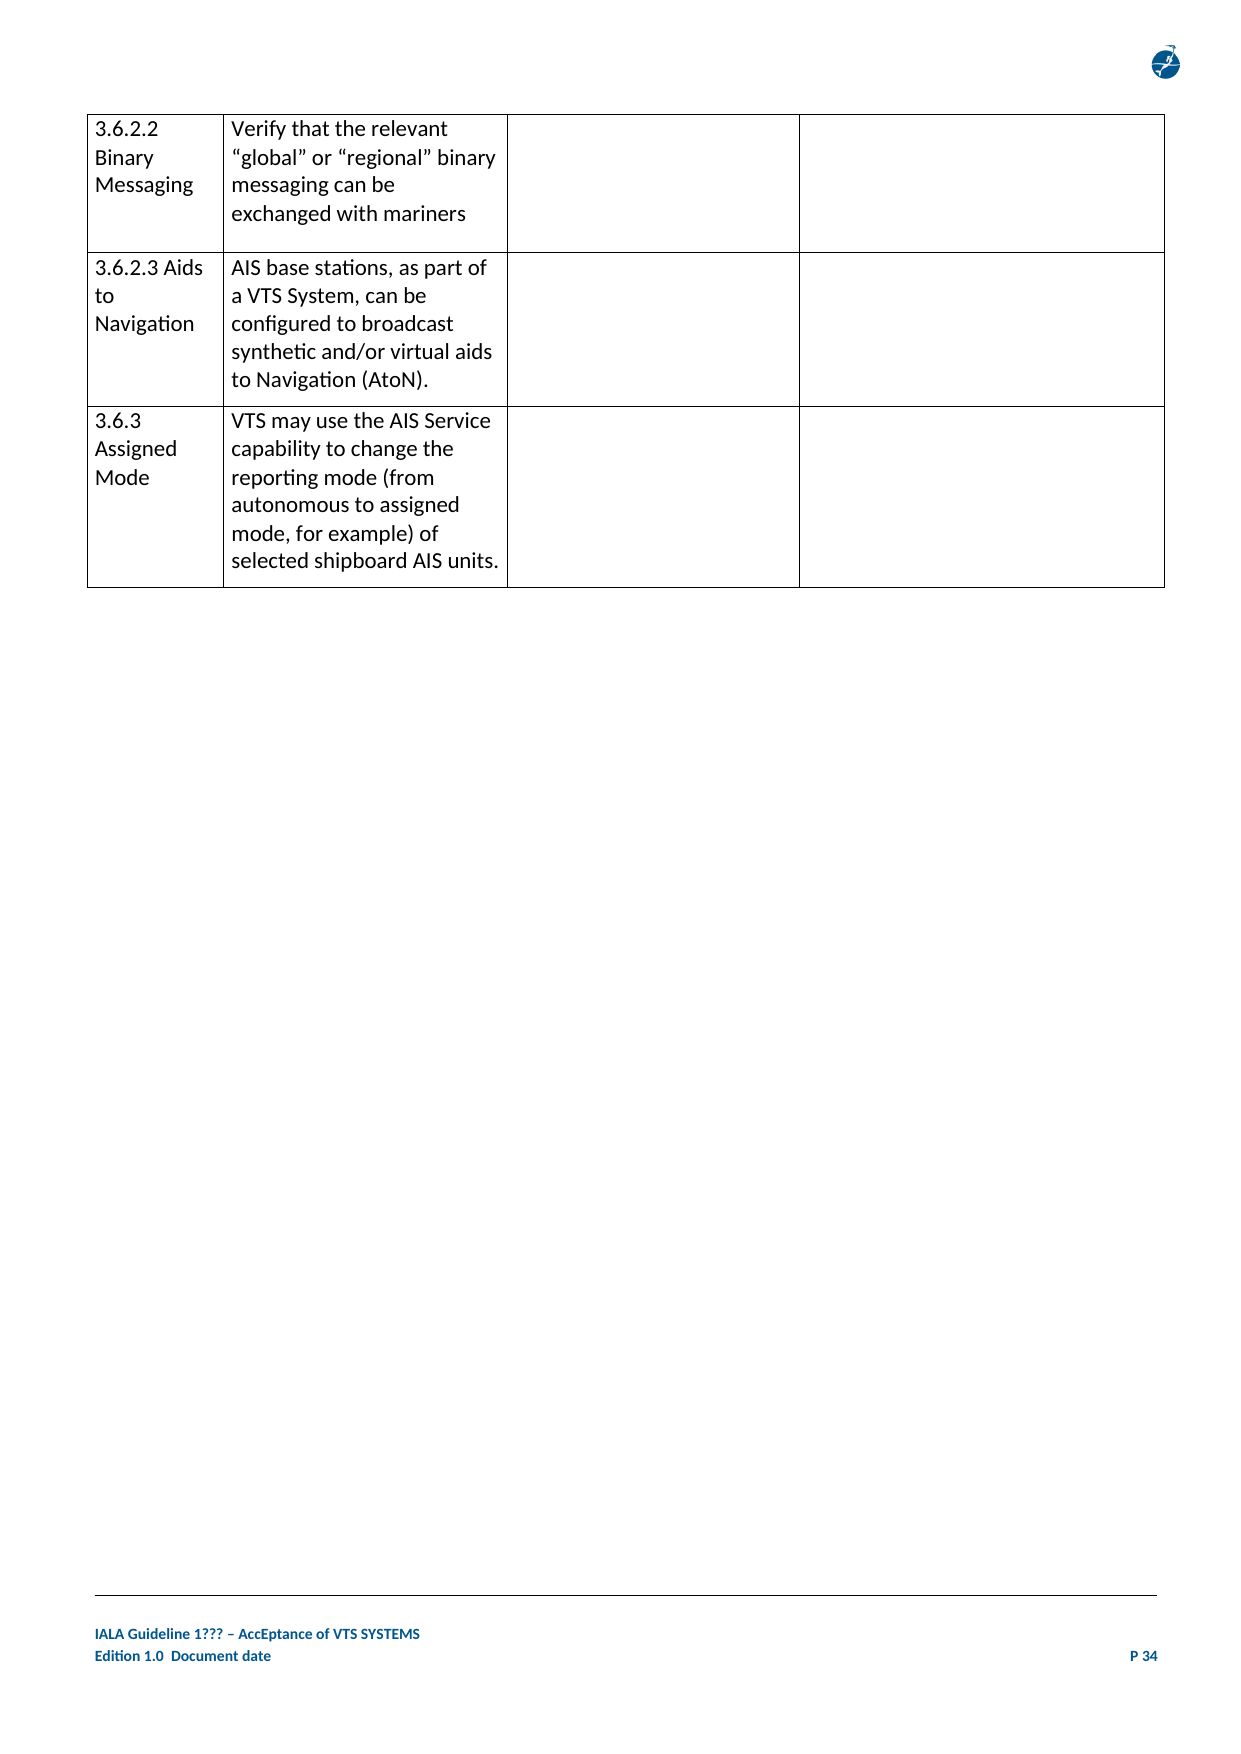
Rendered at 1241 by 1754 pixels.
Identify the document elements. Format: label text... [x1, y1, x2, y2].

table_cell [508, 115, 799, 252]
table_cell AIS base stations, as part of a VTS System, can be configured to broadcast synthetic and/or virtual aids to Navigation (AtoN). [224, 253, 507, 406]
table_cell [800, 407, 1164, 587]
table_cell [508, 253, 799, 406]
table_cell 3.6.2.2 Binary Messaging [88, 115, 223, 252]
table_cell VTS may use the AIS Service capability to change the reporting mode (from autonomous to assigned mode, for example) of selected shipboard AIS units. [224, 407, 507, 587]
table_cell 3.6.3 Assigned Mode [88, 407, 223, 587]
picture [1120, 0, 1239, 114]
table_cell [508, 407, 799, 587]
table_cell Verify that the relevant “global” or “regional” binary messaging can be exchanged with mariners [224, 115, 507, 252]
table_cell [800, 115, 1164, 252]
table_cell 3.6.2.3 Aids to Navigation [88, 253, 223, 406]
table_cell [800, 253, 1164, 406]
